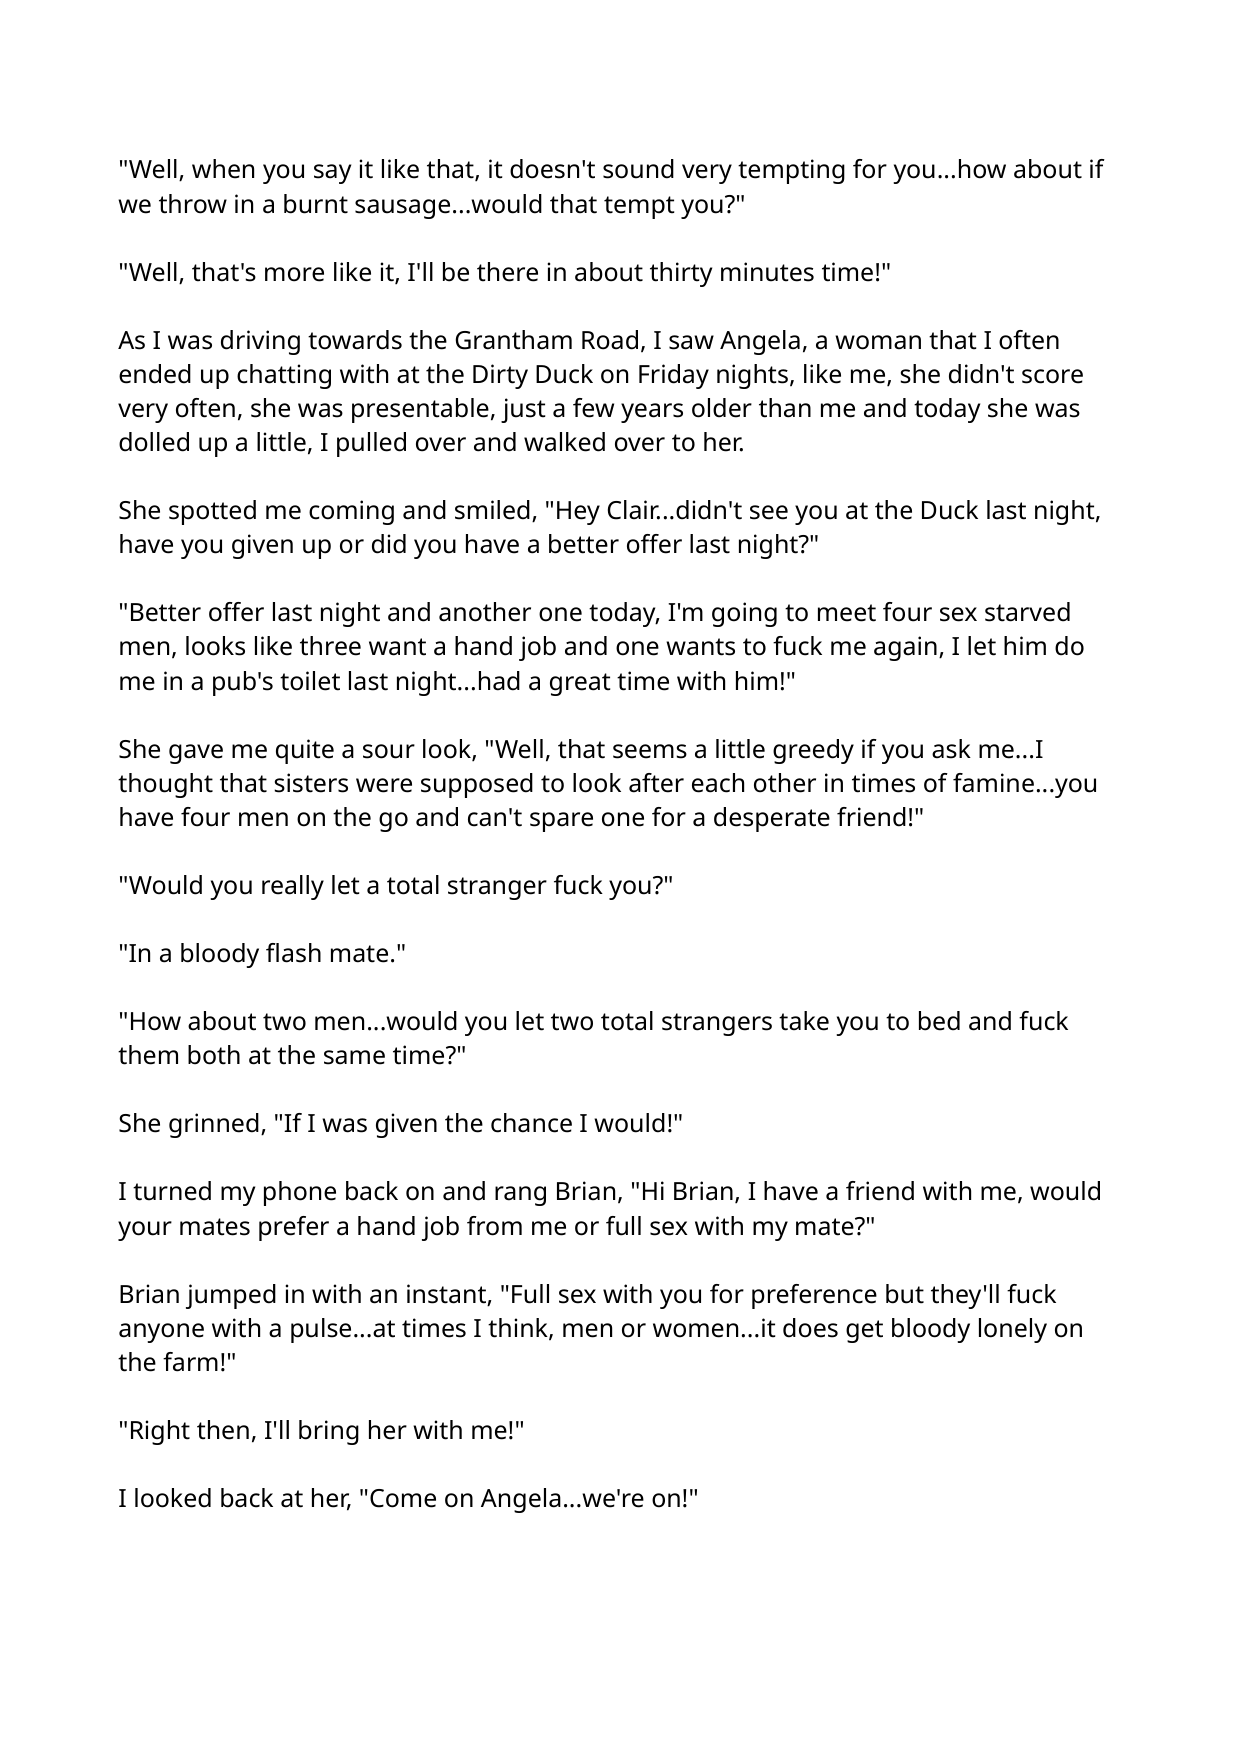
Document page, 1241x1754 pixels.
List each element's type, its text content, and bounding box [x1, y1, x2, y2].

text "Better offer last night and another one today, I'm going to meet four sex starved men, looks like three want a hand job and one wants to fuck me again, I let him do me in a pub's toilet last night...had a great time with him!" [118, 595, 1122, 697]
text "Right then, I'll bring her with me!" [118, 1412, 1122, 1447]
text I turned my phone back on and rang Brian, "Hi Brian, I have a friend with me, would your mates prefer a hand job from me or full sex with my mate?" [118, 1174, 1122, 1242]
text "How about two men...would you let two total strangers take you to bed and fuck them both at the same time?" [118, 1004, 1122, 1072]
text "Well, when you say it like that, it doesn't sound very tempting for you...how about if we throw in a burnt sausage...would that tempt you?" [118, 152, 1122, 220]
text She spotted me coming and smiled, "Hey Clair...didn't see you at the Duck last night, have you given up or did you have a better offer last night?" [118, 493, 1122, 561]
text She gave me quite a sour look, "Well, that seems a little greedy if you ask me...I thought that sisters were supposed to look after each other in times of famine...you have four men on the go and can't spare one for a desperate friend!" [118, 731, 1122, 833]
text She grinned, "If I was given the chance I would!" [118, 1106, 1122, 1140]
text "In a bloody flash mate." [118, 936, 1122, 970]
text I looked back at her, "Come on Angela...we're on!" [118, 1481, 1122, 1515]
text As I was driving towards the Grantham Road, I saw Angela, a woman that I often ended up chatting with at the Dirty Duck on Friday nights, like me, she didn't score very often, she was presentable, just a few years older than me and today she was dolled up a little, I pulled over and walked over to her. [118, 322, 1122, 459]
text Brian jumped in with an instant, "Full sex with you for preference but they'll fuck anyone with a pulse...at times I think, men or women...it does get bloody lonely on the farm!" [118, 1276, 1122, 1378]
text "Would you really let a total stranger fuck you?" [118, 867, 1122, 902]
text "Well, that's more like it, I'll be there in about thirty minutes time!" [118, 254, 1122, 288]
